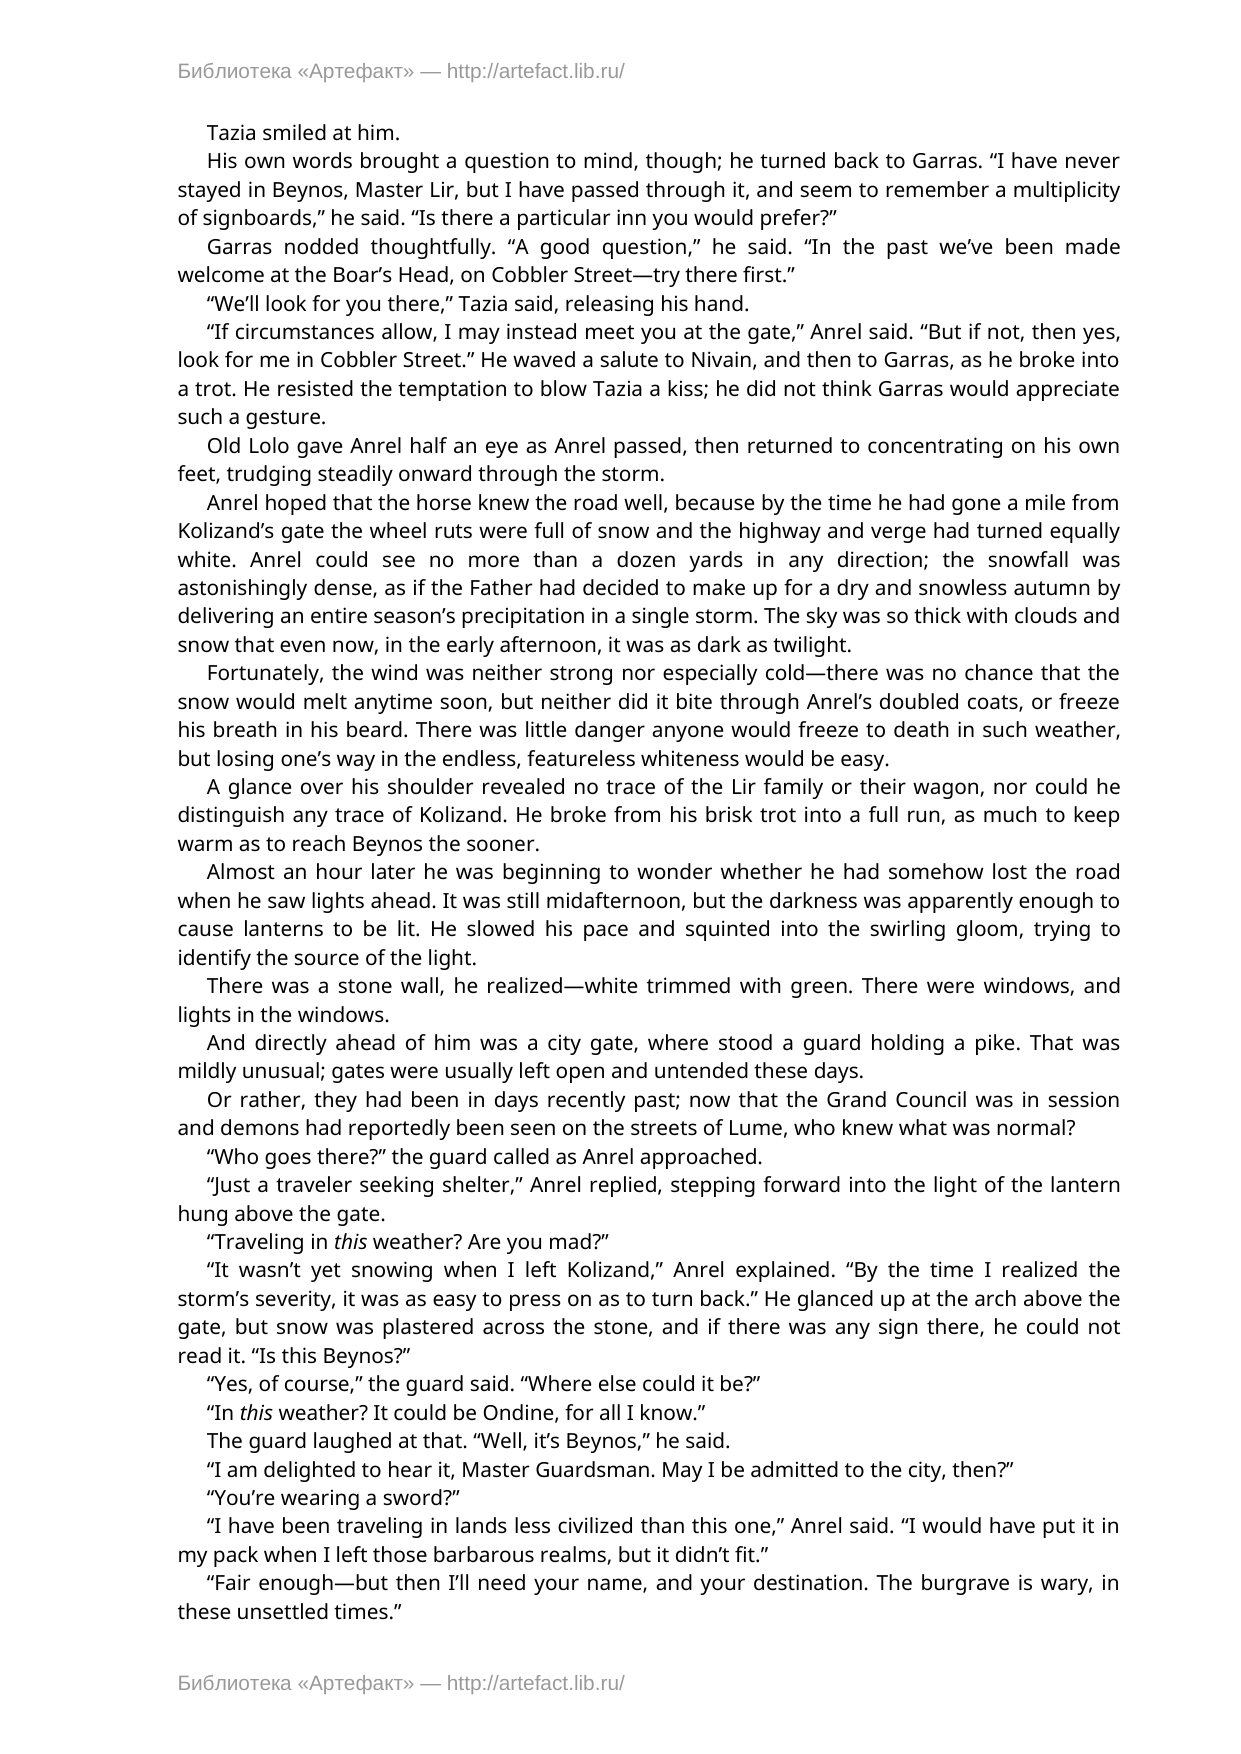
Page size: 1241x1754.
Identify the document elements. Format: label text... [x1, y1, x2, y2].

text “In this weather? It could be Ondine, for all I know.” [177, 1398, 1122, 1426]
text The guard laughed at that. “Well, it’s Beynos,” he said. [177, 1426, 1122, 1455]
text “Fair enough—but then I’ll need your name, and your destination. The burgrave is wary, in these unsettled times.” [177, 1568, 1122, 1625]
text His own words brought a question to mind, though; he turned back to Garras. “I have never stayed in Beynos, Master Lir, but I have passed through it, and seem to remember a multiplicity of signboards,” he said. “Is there a particular inn you would prefer?” [177, 147, 1122, 232]
text Garras nodded thoughtfully. “A good question,” he said. “In the past we’ve been made welcome at the Boar’s Head, on Cobbler Street—try there first.” [177, 232, 1122, 289]
text Or rather, they had been in days recently past; now that the Grand Council was in session and demons had reportedly been seen on the streets of Lume, who knew what was normal? [177, 1085, 1122, 1142]
text And directly ahead of him was a city gate, where stood a guard holding a pike. That was mildly unusual; gates were usually left open and untended these days. [177, 1028, 1122, 1085]
text “It wasn’t yet snowing when I left Kolizand,” Anrel explained. “By the time I realized the storm’s severity, it was as easy to press on as to turn back.” He glanced up at the arch above the gate, but snow was plastered across the stone, and if there was any sign there, he could not read it. “Is this Beynos?” [177, 1256, 1122, 1369]
text Fortunately, the wind was neither strong nor especially cold—there was no chance that the snow would melt anytime soon, but neither did it bite through Anrel’s doubled coats, or freeze his breath in his beard. There was little danger anyone would freeze to death in such weather, but losing one’s way in the endless, featureless whiteness would be easy. [177, 658, 1122, 772]
text Almost an hour later he was beginning to wonder whether he had somehow lost the road when he saw lights ahead. It was still midafternoon, but the darkness was apparently enough to cause lanterns to be lit. He slowed his pace and squinted into the swirling gloom, trying to identify the source of the light. [177, 857, 1122, 971]
text Old Lolo gave Anrel half an eye as Anrel passed, then returned to concentrating on his own feet, trudging steadily onward through the storm. [177, 431, 1122, 488]
text There was a stone wall, he realized—white trimmed with green. There were windows, and lights in the windows. [177, 971, 1122, 1028]
text Anrel hoped that the horse knew the road well, because by the time he had gone a mile from Kolizand’s gate the wheel ruts were full of snow and the highway and verge had turned equally white. Anrel could see no more than a dozen yards in any direction; the snowfall was astonishingly dense, as if the Father had decided to make up for a dry and snowless autumn by delivering an entire season’s precipitation in a single storm. The sky was so thick with clouds and snow that even now, in the early afternoon, it was as dark as twilight. [177, 488, 1122, 658]
text “Just a traveler seeking shelter,” Anrel replied, stepping forward into the light of the lantern hung above the gate. [177, 1170, 1122, 1227]
text A glance over his shoulder revealed no trace of the Lir family or their wagon, nor could he distinguish any trace of Kolizand. He broke from his brisk trot into a full run, as much to keep warm as to reach Beynos the sooner. [177, 772, 1122, 857]
text “You’re wearing a sword?” [177, 1483, 1122, 1512]
text “Yes, of course,” the guard said. “Where else could it be?” [177, 1369, 1122, 1398]
text “I have been traveling in lands less civilized than this one,” Anrel said. “I would have put it in my pack when I left those barbarous realms, but it didn’t fit.” [177, 1512, 1122, 1568]
text “If circumstances allow, I may instead meet you at the gate,” Anrel said. “But if not, then yes, look for me in Cobbler Street.” He waved a salute to Nivain, and then to Garras, as he broke into a trot. He resisted the temptation to blow Tazia a kiss; he did not think Garras would appreciate such a gesture. [177, 317, 1122, 431]
text “Who goes there?” the guard called as Anrel approached. [177, 1142, 1122, 1170]
text Tazia smiled at him. [177, 118, 1122, 147]
text “We’ll look for you there,” Tazia said, releasing his hand. [177, 289, 1122, 317]
text “I am delighted to hear it, Master Guardsman. May I be admitted to the city, then?” [177, 1455, 1122, 1483]
text “Traveling in this weather? Are you mad?” [177, 1227, 1122, 1256]
